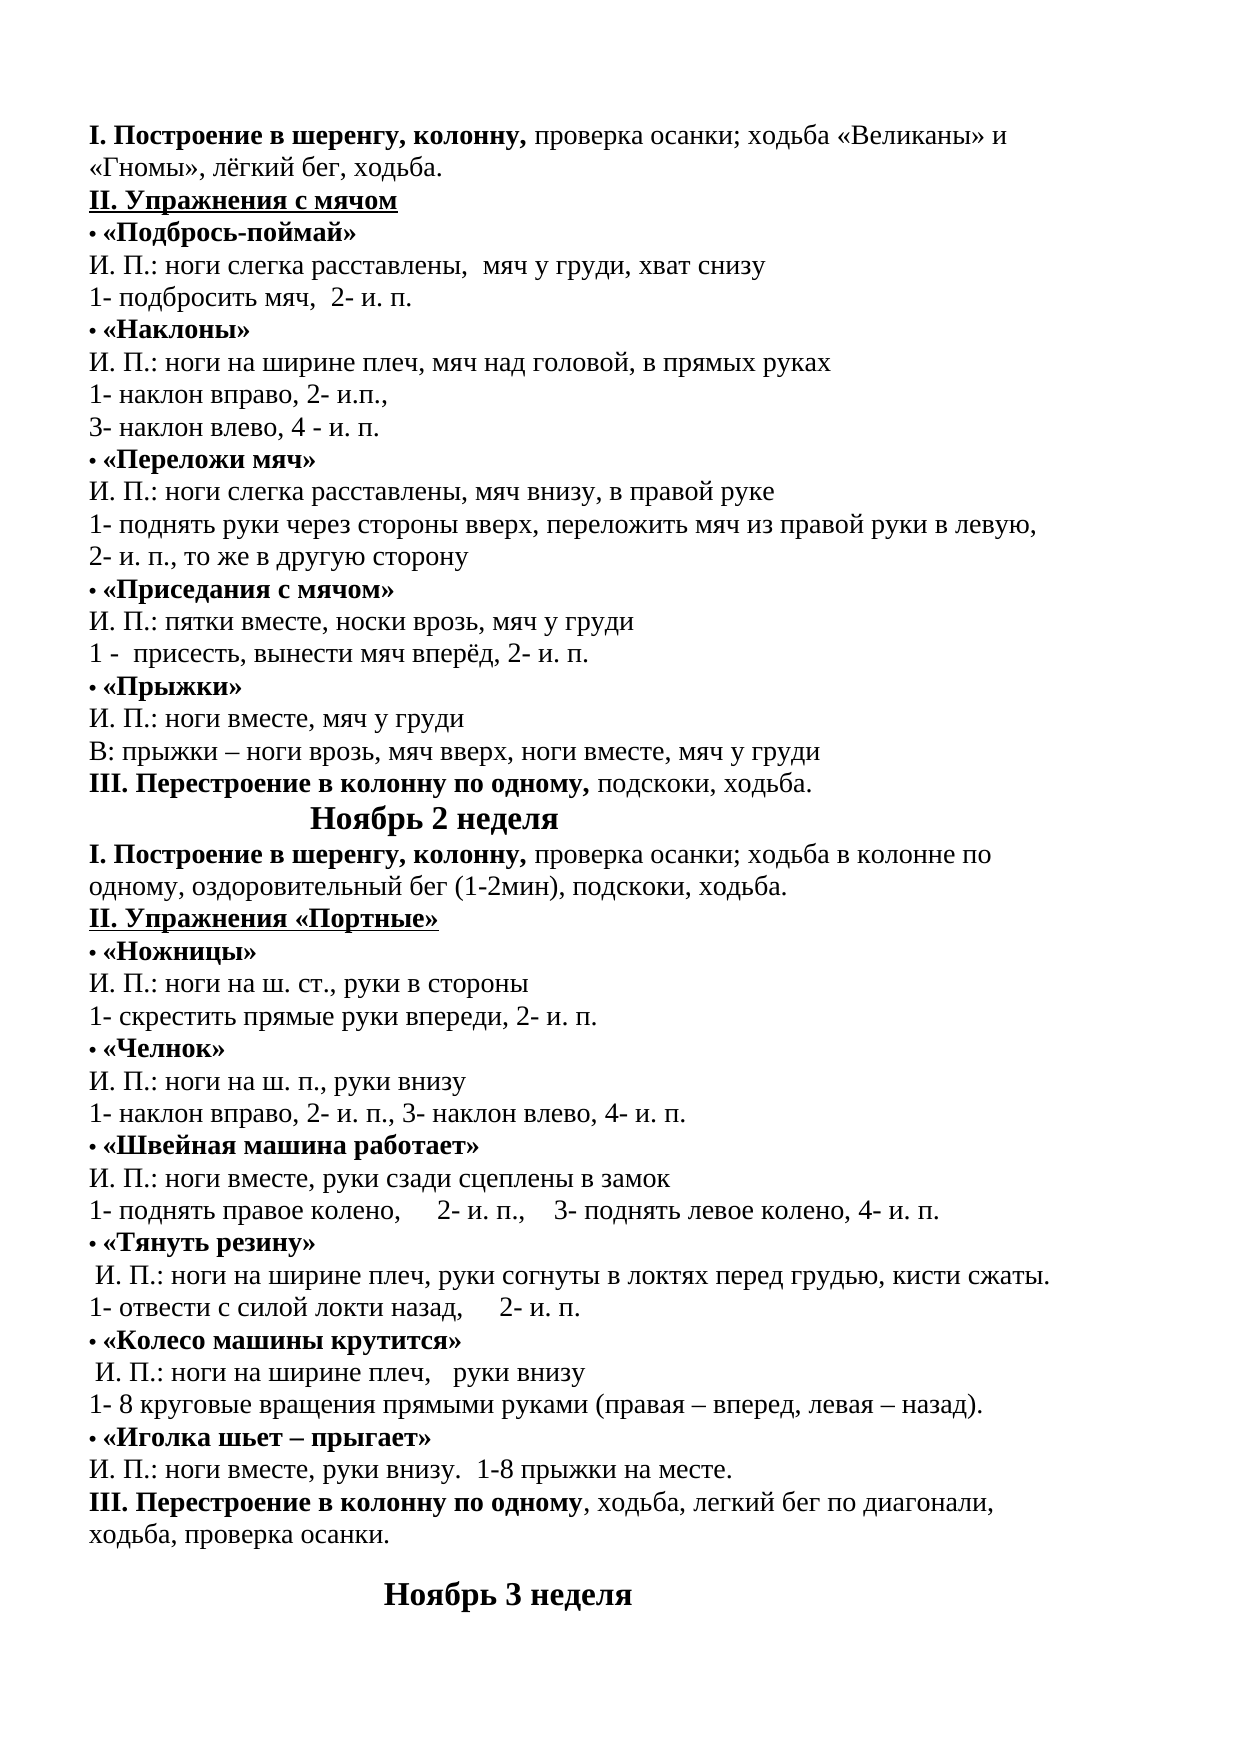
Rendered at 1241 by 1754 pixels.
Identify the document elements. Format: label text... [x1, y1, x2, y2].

text I. Построение в шеренгу, колонну, проверка осанки; ходьба в колонне по одному, оздоровительный бег (1-2мин), подскоки, ходьба. [88, 837, 1063, 902]
text И. П.: ноги на ширине плеч, руки внизу [88, 1355, 1063, 1387]
text • «Приседания с мячом» [88, 572, 1063, 604]
text • «Тянуть резину» [88, 1226, 1063, 1258]
text 1- наклон вправо, 2- и. п., 3- наклон влево, 4- и. п. [88, 1096, 1063, 1128]
text • «Переложи мяч» [88, 442, 1063, 474]
text В: прыжки – ноги врозь, мяч вверх, ноги вместе, мяч у груди [88, 734, 1063, 766]
text 1- скрестить прямые руки впереди, 2- и. п. [88, 999, 1063, 1031]
text Ноябрь 2 неделя [88, 798, 1063, 837]
text • «Ножницы» [88, 934, 1063, 966]
text • «Колесо машины крутится» [88, 1323, 1063, 1355]
text 1 - присесть, вынести мяч вперёд, 2- и. п. [88, 636, 1063, 669]
text И. П.: ноги вместе, руки сзади сцеплены в замок [88, 1161, 1063, 1193]
text II. Упражнения «Портные» [88, 902, 1063, 934]
text И. П.: ноги на ш. ст., руки в стороны [88, 966, 1063, 999]
text 1- поднять правое колено, 2- и. п., 3- поднять левое колено, 4- и. п. [88, 1193, 1063, 1226]
text И. П.: ноги вместе, руки внизу. 1-8 прыжки на месте. [88, 1452, 1063, 1485]
text • «Швейная машина работает» [88, 1128, 1063, 1161]
text 1- поднять руки через стороны вверх, переложить мяч из правой руки в левую, 2- и. п., то же в другую сторону [88, 507, 1063, 572]
text И. П.: ноги на ш. п., руки внизу [88, 1063, 1063, 1096]
text И. П.: ноги на ширине плеч, мяч над головой, в прямых руках [88, 345, 1063, 377]
text 1- 8 круговые вращения прямыми руками (правая – вперед, левая – назад). [88, 1387, 1063, 1420]
text И. П.: пятки вместе, носки врозь, мяч у груди [88, 604, 1063, 636]
text 3- наклон влево, 4 - и. п. [88, 410, 1063, 442]
text И. П.: ноги вместе, мяч у груди [88, 701, 1063, 734]
text И. П.: ноги слегка расставлены, мяч внизу, в правой руке [88, 474, 1063, 507]
text И. П.: ноги слегка расставлены, мяч у груди, хват снизу [88, 248, 1063, 280]
text I. Построение в шеренгу, колонну, проверка осанки; ходьба «Великаны» и «Гномы», лёгкий бег, ходьба. [88, 118, 1063, 183]
text И. П.: ноги на ширине плеч, руки согнуты в локтях перед грудью, кисти сжаты. 1- отвести с силой локти назад, 2- и. п. [88, 1258, 1063, 1323]
text • «Челнок» [88, 1031, 1063, 1063]
text 1- подбросить мяч, 2- и. п. [88, 280, 1063, 312]
text • «Наклоны» [88, 312, 1063, 345]
text III. Перестроение в колонну по одному, ходьба, легкий бег по диагонали, ходьба, проверка осанки. [88, 1485, 1063, 1549]
text III. Перестроение в колонну по одному, подскоки, ходьба. [88, 766, 1063, 798]
text 1- наклон вправо, 2- и.п., [88, 377, 1063, 410]
text Ноябрь 3 неделя [310, 1575, 1063, 1613]
text • «Прыжки» [88, 669, 1063, 701]
text II. Упражнения с мячом [88, 183, 1063, 215]
text • «Иголка шьет – прыгает» [88, 1420, 1063, 1452]
text • «Подбрось-поймай» [88, 215, 1063, 248]
